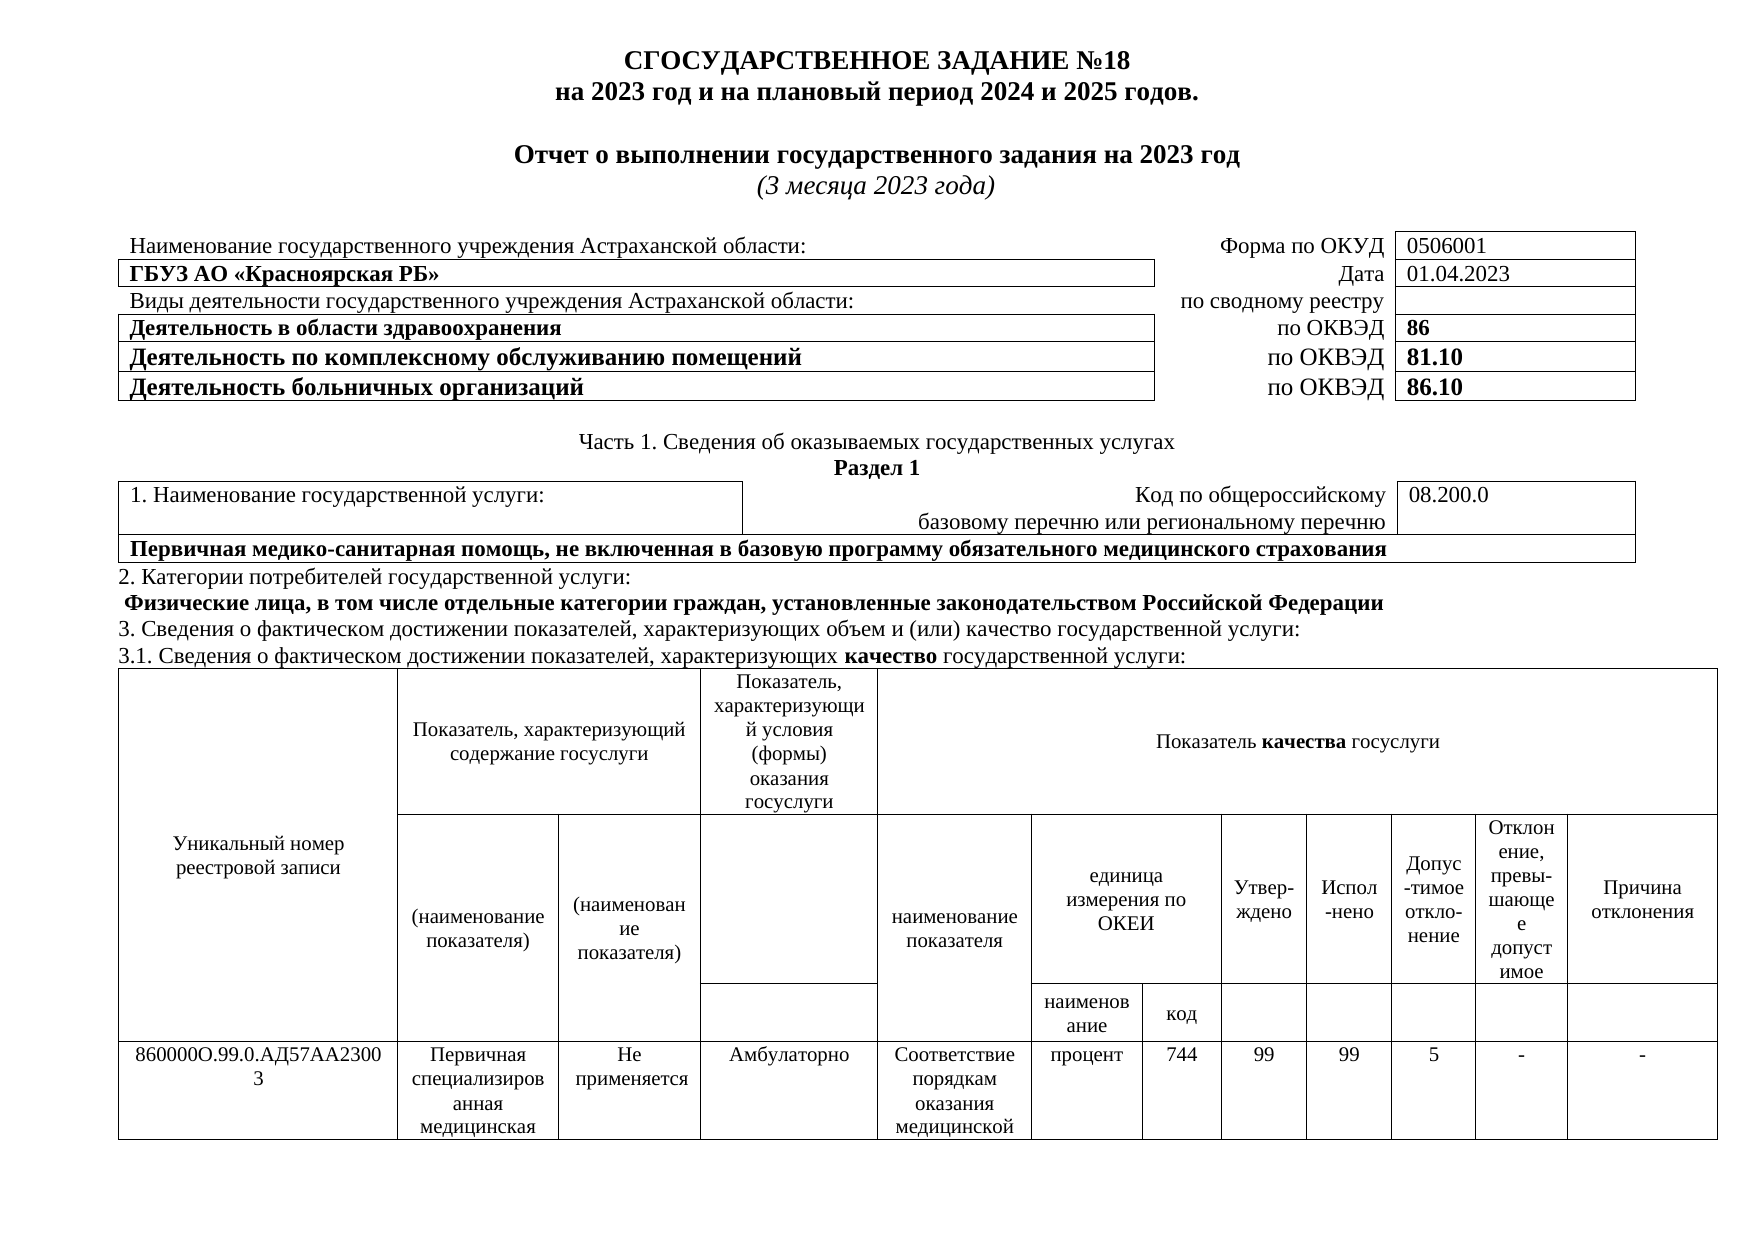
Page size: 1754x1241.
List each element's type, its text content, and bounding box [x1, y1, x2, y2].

text Отчет о выполнении государственного задания на 2023 год [118, 138, 1636, 169]
text СГОСУДАРСТВЕННОЕ ЗАДАНИЕ №18 [118, 44, 1636, 76]
table_cell 86.10 [1396, 372, 1635, 400]
table_cell [1307, 984, 1391, 1041]
table_header Форма по ОКУД [1155, 231, 1395, 259]
table_header 0506001 [1396, 232, 1635, 259]
table_cell наименование показателя [878, 815, 1031, 1041]
table_header 1. Наименование государственной услуги: [119, 482, 742, 534]
table_cell единица измерения по ОКЕИ [1032, 815, 1221, 983]
table_header Уникальный номер реестровой записи [119, 669, 397, 1041]
table_cell по ОКВЭД [1155, 314, 1395, 341]
table_header Код по общероссийскому базовому перечню или региональному перечню [743, 481, 1397, 534]
table_cell - [1568, 1042, 1717, 1138]
table_cell Первичная медико-санитарная помощь, не включенная в базовую программу обязательного медицинского страхования [119, 535, 1635, 562]
table_cell Деятельность в области здравоохранения [119, 315, 1154, 341]
table_cell 744 [1143, 1042, 1221, 1138]
table_header Показатель качества госуслуги [878, 669, 1717, 813]
table_cell Амбулаторно [701, 1042, 877, 1138]
table_cell 5 [1392, 1042, 1475, 1138]
table_cell 99 [1222, 1042, 1306, 1138]
table_cell [1396, 287, 1635, 313]
table_cell [1222, 984, 1306, 1041]
text 3. Сведения о фактическом достижении показателей, характеризующих объем и (или) качество государственной услуги: [118, 615, 1636, 642]
table_cell (наименование показателя) [559, 815, 700, 1041]
table_cell процент [1032, 1042, 1142, 1138]
text 3.1. Сведения о фактическом достижении показателей, характеризующих качество государственной услуги: [118, 642, 1636, 668]
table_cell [878, 1042, 1031, 1138]
table_cell Виды деятельности государственного учреждения Астраханской области: [118, 287, 1155, 313]
table_cell Утвер-ждено [1222, 815, 1306, 983]
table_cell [119, 1042, 397, 1138]
table_cell (наименование показателя) [398, 815, 558, 1041]
table_cell наименование [1032, 984, 1142, 1041]
table_cell Допус-тимое откло-нение [1392, 815, 1475, 983]
table_cell Дата [1155, 259, 1395, 286]
table_cell [701, 984, 877, 1041]
text Физические лица, в том числе отдельные категории граждан, установленные законодательством Российской Федерации [118, 589, 1636, 615]
table_header Показатель, характеризующий содержание госуслуги [398, 669, 700, 813]
table_cell [1392, 984, 1475, 1041]
text (3 месяца 2023 года) [118, 169, 1636, 200]
table_cell по сводному реестру [1155, 286, 1395, 313]
table_cell Причина отклонения [1568, 815, 1717, 983]
text на 2023 год и на плановый период 2024 и 2025 годов. [118, 76, 1636, 107]
table_cell Не применяется [559, 1042, 700, 1138]
table_cell 01.04.2023 [1396, 260, 1635, 286]
table_cell Деятельность по комплексному обслуживанию помещений [119, 342, 1154, 371]
table_cell Деятельность больничных организаций [119, 372, 1154, 400]
table_cell - [1476, 1042, 1567, 1138]
text Часть 1. Сведения об оказываемых государственных услугах [118, 428, 1636, 454]
table_cell [1568, 984, 1717, 1041]
text 2. Категории потребителей государственной услуги: [118, 563, 1636, 589]
table_cell 86 [1396, 315, 1635, 341]
table_cell 81.10 [1396, 342, 1635, 371]
table_cell по ОКВЭД [1155, 371, 1395, 400]
table_cell Отклонение, превы-шающее допустимое [1476, 815, 1567, 983]
table_cell [1476, 984, 1567, 1041]
table_header Показатель, характеризующий условия (формы) оказания госуслуги [701, 669, 877, 813]
table_cell Испол-нено [1307, 815, 1391, 983]
text Раздел 1 [118, 454, 1636, 481]
table_cell по ОКВЭД [1155, 341, 1395, 371]
table_cell код [1143, 984, 1221, 1041]
table_header 08.200.0 [1398, 482, 1635, 534]
table_header Наименование государственного учреждения Астраханской области: [118, 231, 1155, 259]
table_cell [701, 815, 877, 983]
table_cell ГБУЗ АО «Красноярская РБ» [119, 260, 1154, 286]
table_cell 99 [1307, 1042, 1391, 1138]
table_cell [398, 1042, 558, 1138]
